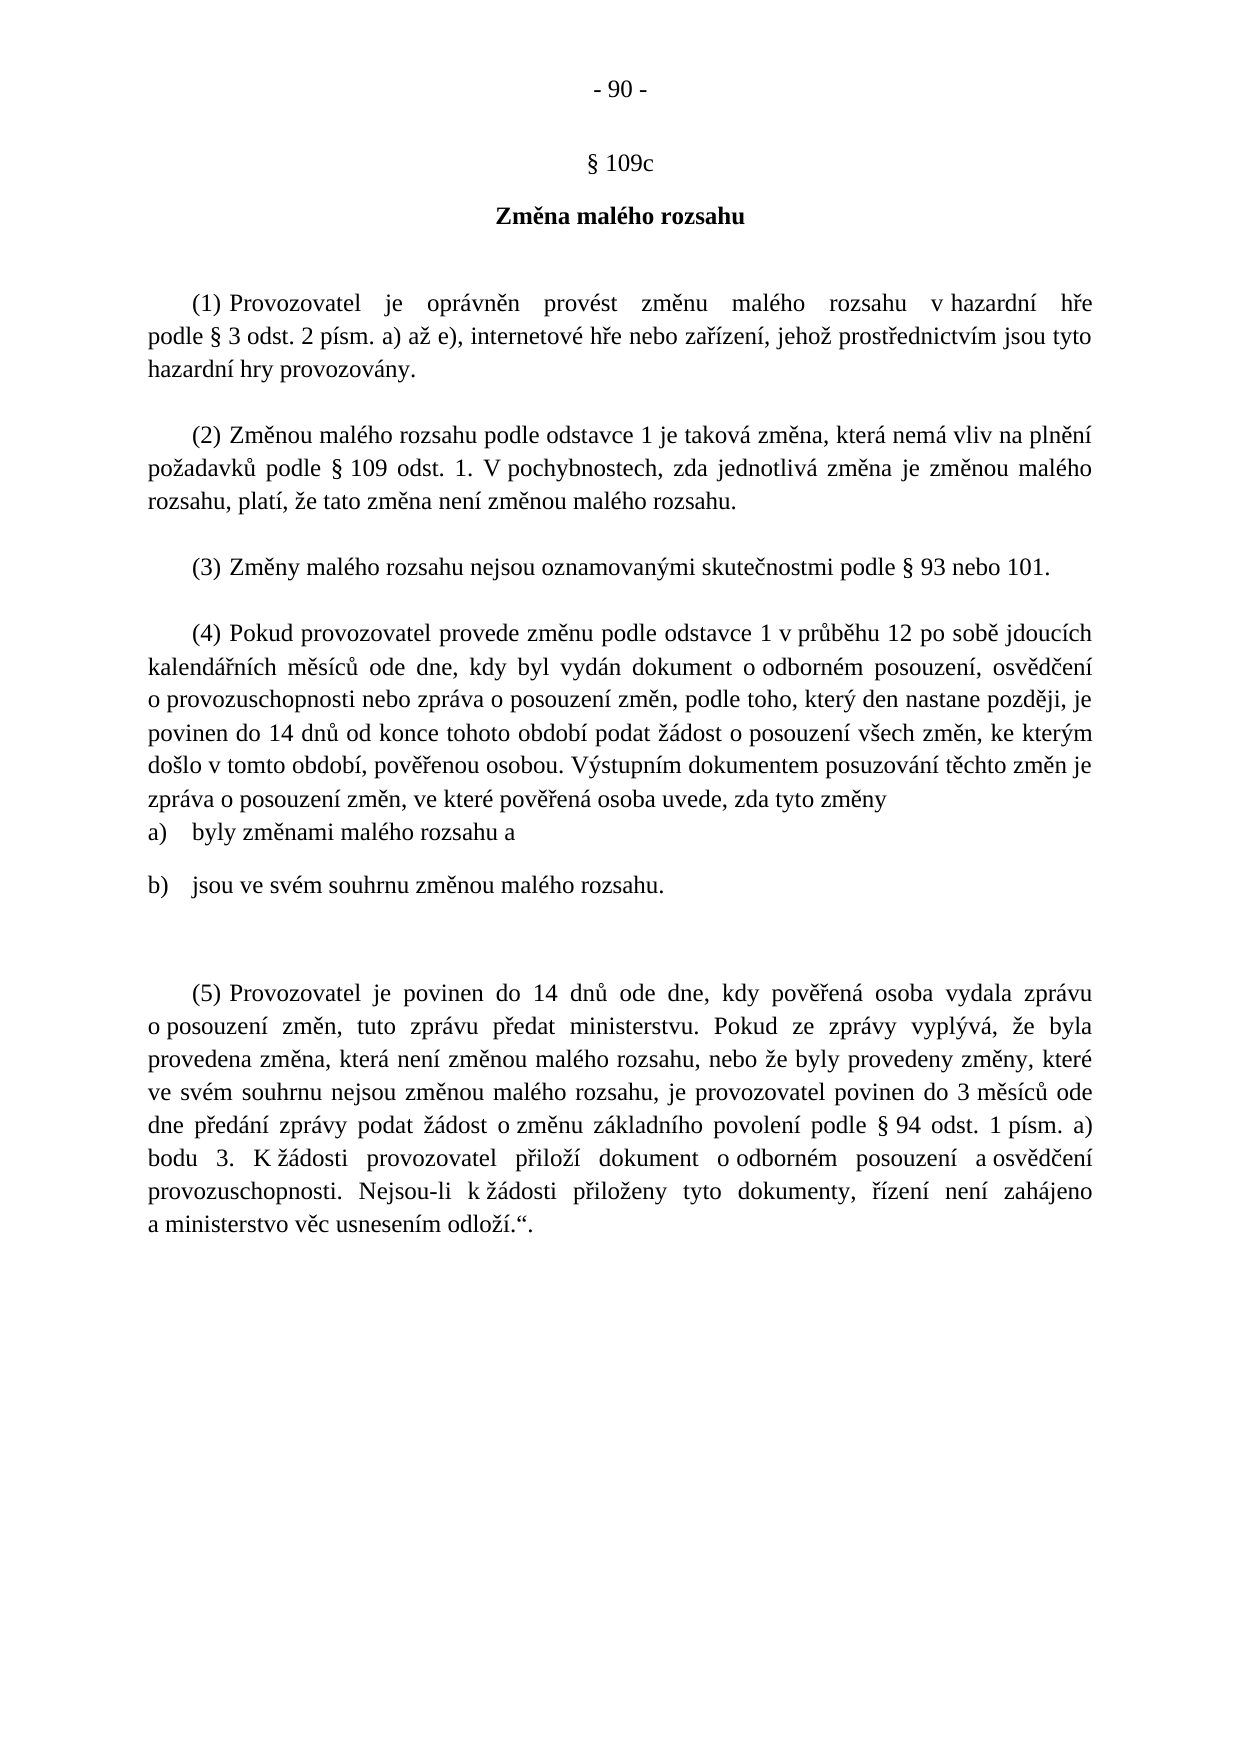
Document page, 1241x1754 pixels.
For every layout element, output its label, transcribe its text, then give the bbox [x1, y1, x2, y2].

list Pokud provozovatel provede změnu podle odstavce 1 v průběhu 12 po sobě jdoucích kalendářních měsíců ode dne, kdy byl vydán dokument o odborném posouzení, osvědčení o provozuschopnosti nebo zpráva o posouzení změn, podle toho, který den nastane později, je povinen do 14 dnů od konce tohoto období podat žádost o posouzení všech změn, ke kterým došlo v tomto období, pověřenou osobou. Výstupním dokumentem posuzování těchto změn je zpráva o posouzení změn, ve které pověřená osoba uvede, zda tyto změny [148, 618, 1093, 812]
list Změny malého rozsahu nejsou oznamovanými skutečnostmi podle § 93 nebo 101. [148, 552, 1093, 581]
list Provozovatel je oprávněn provést změnu malého rozsahu v hazardní hře podle § 3 odst. 2 písm. a) až e), internetové hře nebo zařízení, jehož prostřednictvím jsou tyto hazardní hry provozovány. [148, 288, 1093, 383]
list Změna malého rozsahu [148, 201, 1093, 230]
list Provozovatel je povinen do 14 dnů ode dne, kdy pověřená osoba vydala zprávu o posouzení změn, tuto zprávu předat ministerstvu. Pokud ze zprávy vyplývá, že byla provedena změna, která není změnou malého rozsahu, nebo že byly provedeny změny, které ve svém souhrnu nejsou změnou malého rozsahu, je provozovatel povinen do 3 měsíců ode dne předání zprávy podat žádost o změnu základního povolení podle § 94 odst. 1 písm. a) bodu 3. K žádosti provozovatel přiloží dokument o odborném posouzení a osvědčení provozuschopnosti. Nejsou-li k žádosti přiloženy tyto dokumenty, řízení není zahájeno a ministerstvo věc usnesením odloží.“. [148, 978, 1093, 1238]
list byly změnami malého rozsahu a [148, 817, 1093, 845]
list Změnou malého rozsahu podle odstavce 1 je taková změna, která nemá vliv na plnění požadavků podle § 109 odst. 1. V pochybnostech, zda jednotlivá změna je změnou malého rozsahu, platí, že tato změna není změnou malého rozsahu. [148, 420, 1093, 515]
list § 109c [148, 148, 1093, 176]
list jsou ve svém souhrnu změnou malého rozsahu. [148, 871, 1093, 899]
